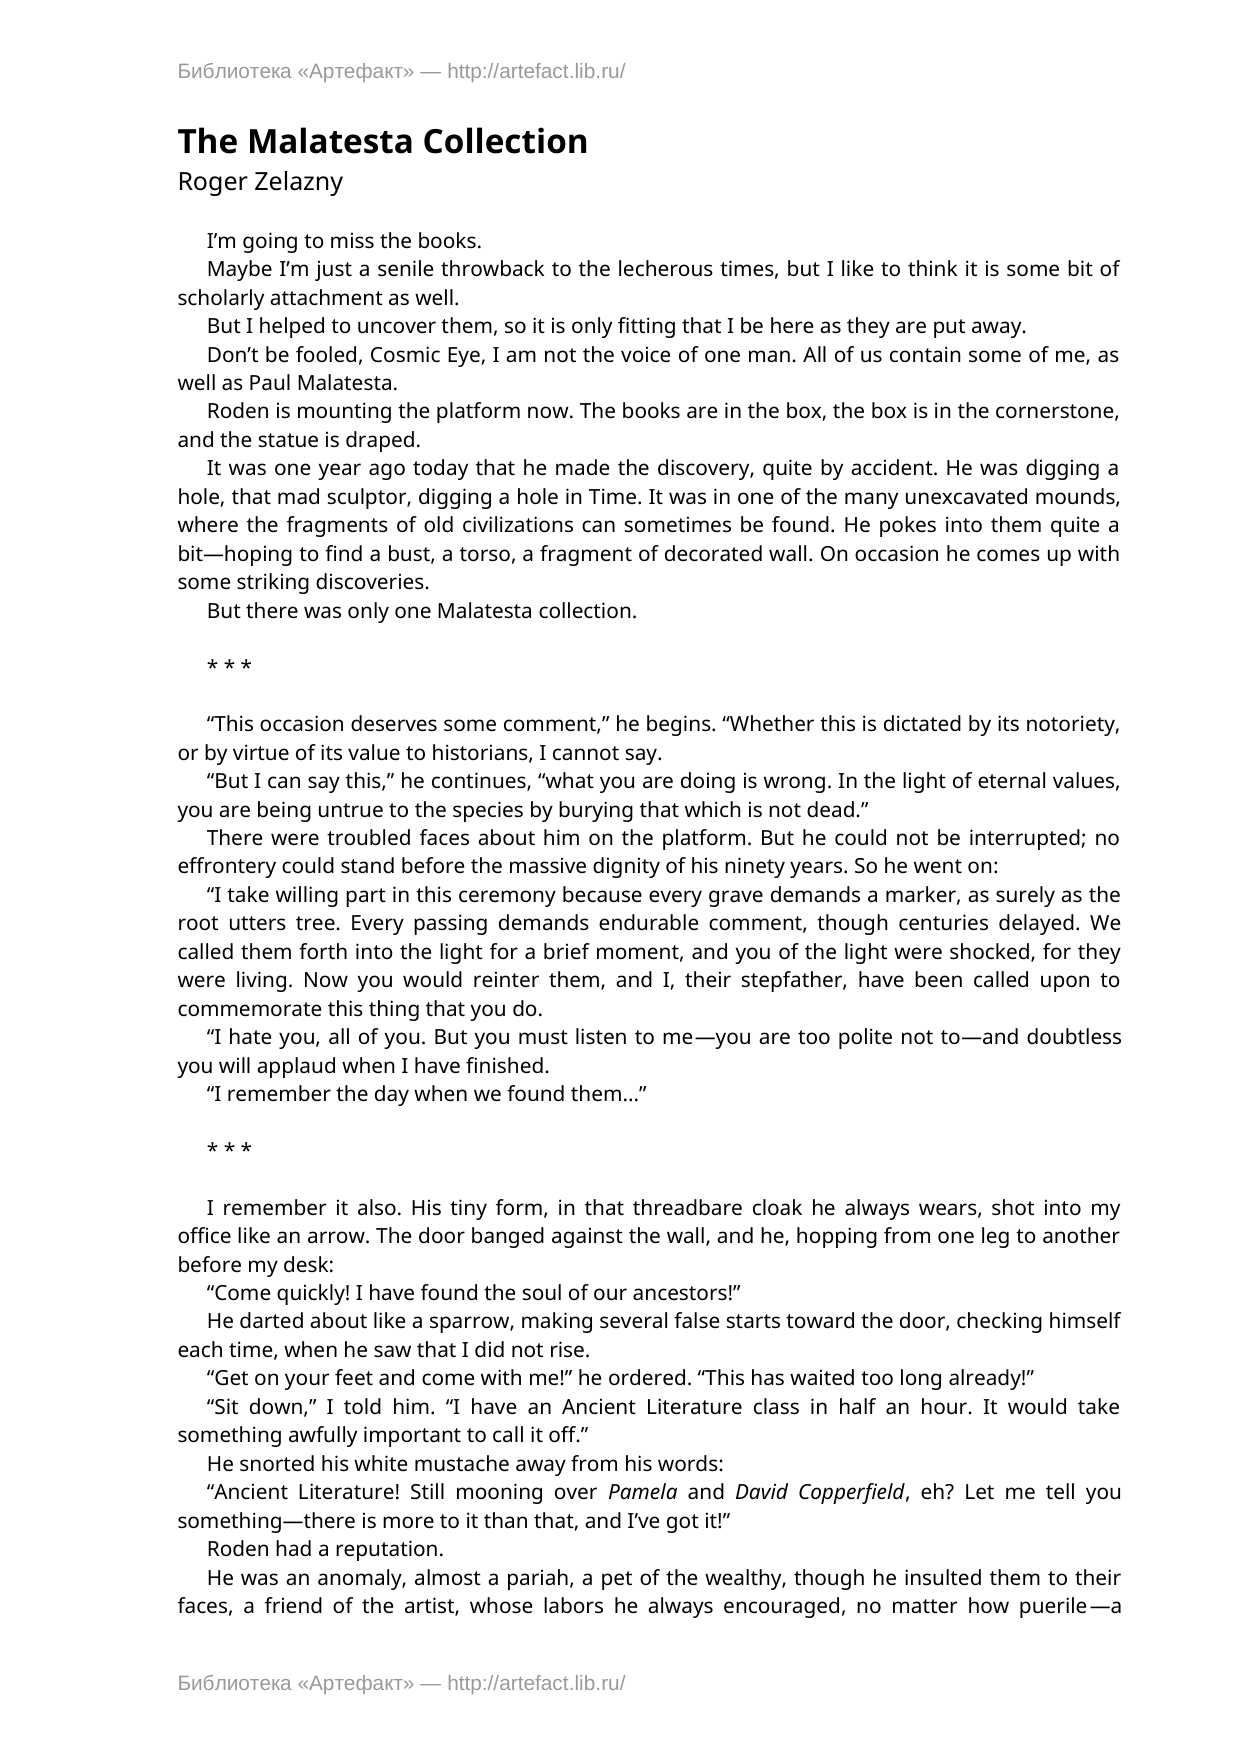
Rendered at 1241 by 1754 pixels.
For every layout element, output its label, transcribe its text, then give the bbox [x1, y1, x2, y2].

text * * * [177, 1136, 1122, 1164]
text “Get on your feet and come with me!” he ordered. “This has waited too long already!” [177, 1363, 1122, 1392]
text “I take willing part in this ceremony because every grave demands a marker, as surely as the root utters tree. Every passing demands endurable comment, though centuries delayed. We called them forth into the light for a brief moment, and you of the light were shocked, for they were living. Now you would reinter them, and I, their stepfather, have been called upon to commemorate this thing that you do. [177, 880, 1122, 1022]
text But I helped to uncover them, so it is only fitting that I be here as they are put away. [177, 311, 1122, 340]
text Don’t be fooled, Cosmic Eye, I am not the voice of one man. All of us contain some of me, as well as Paul Malatesta. [177, 340, 1122, 397]
text “Come quickly! I have found the soul of our ancestors!” [177, 1278, 1122, 1307]
text “This occasion deserves some comment,” he begins. “Whether this is dictated by its notoriety, or by virtue of its value to historians, I cannot say. [177, 709, 1122, 766]
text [177, 1563, 1122, 1619]
text * * * [177, 653, 1122, 681]
text “I remember the day when we found them...” [177, 1079, 1122, 1108]
text It was one year ago today that he made the discovery, quite by accident. He was digging a hole, that mad sculptor, digging a hole in Time. It was in one of the many unexcavated mounds, where the fragments of old civilizations can sometimes be found. He pokes into them quite a bit⁠—hoping to find a bust, a torso, a fragment of decorated wall. On occasion he comes up with some striking discoveries. [177, 453, 1122, 596]
text I’m going to miss the books. [177, 226, 1122, 254]
text “I hate you, all of you. But you must listen to me⁠—you are too polite not to⁠—and doubtless you will applaud when I have finished. [177, 1022, 1122, 1079]
text He darted about like a sparrow, making several false starts toward the door, checking himself each time, when he saw that I did not rise. [177, 1307, 1122, 1363]
text Roden had a reputation. [177, 1534, 1122, 1563]
text Roger Zelazny [177, 163, 1122, 198]
text Roden is mounting the platform now. The books are in the box, the box is in the cornerstone, and the statue is draped. [177, 397, 1122, 453]
text But there was only one Malatesta collection. [177, 596, 1122, 624]
text “Ancient Literature! Still mooning over Pamela and David Copperfield, eh? Let me tell you something⁠—there is more to it than that, and I’ve got it!” [177, 1477, 1122, 1534]
text “But I can say this,” he continues, “what you are doing is wrong. In the light of eternal values, you are being untrue to the species by burying that which is not dead.” [177, 766, 1122, 823]
text He snorted his white mustache away from his words: [177, 1449, 1122, 1477]
text I remember it also. His tiny form, in that threadbare cloak he always wears, shot into my office like an arrow. The door banged against the wall, and he, hopping from one leg to another before my desk: [177, 1193, 1122, 1278]
text There were troubled faces about him on the platform. But he could not be interrupted; no effrontery could stand before the massive dignity of his ninety years. So he went on: [177, 823, 1122, 880]
text Maybe I’m just a senile throwback to the lecherous times, but I like to think it is some bit of scholarly attachment as well. [177, 254, 1122, 311]
text “Sit down,” I told him. “I have an Ancient Literature class in half an hour. It would take something awfully important to call it off.” [177, 1392, 1122, 1449]
text The Malatesta Collection [177, 118, 1122, 163]
